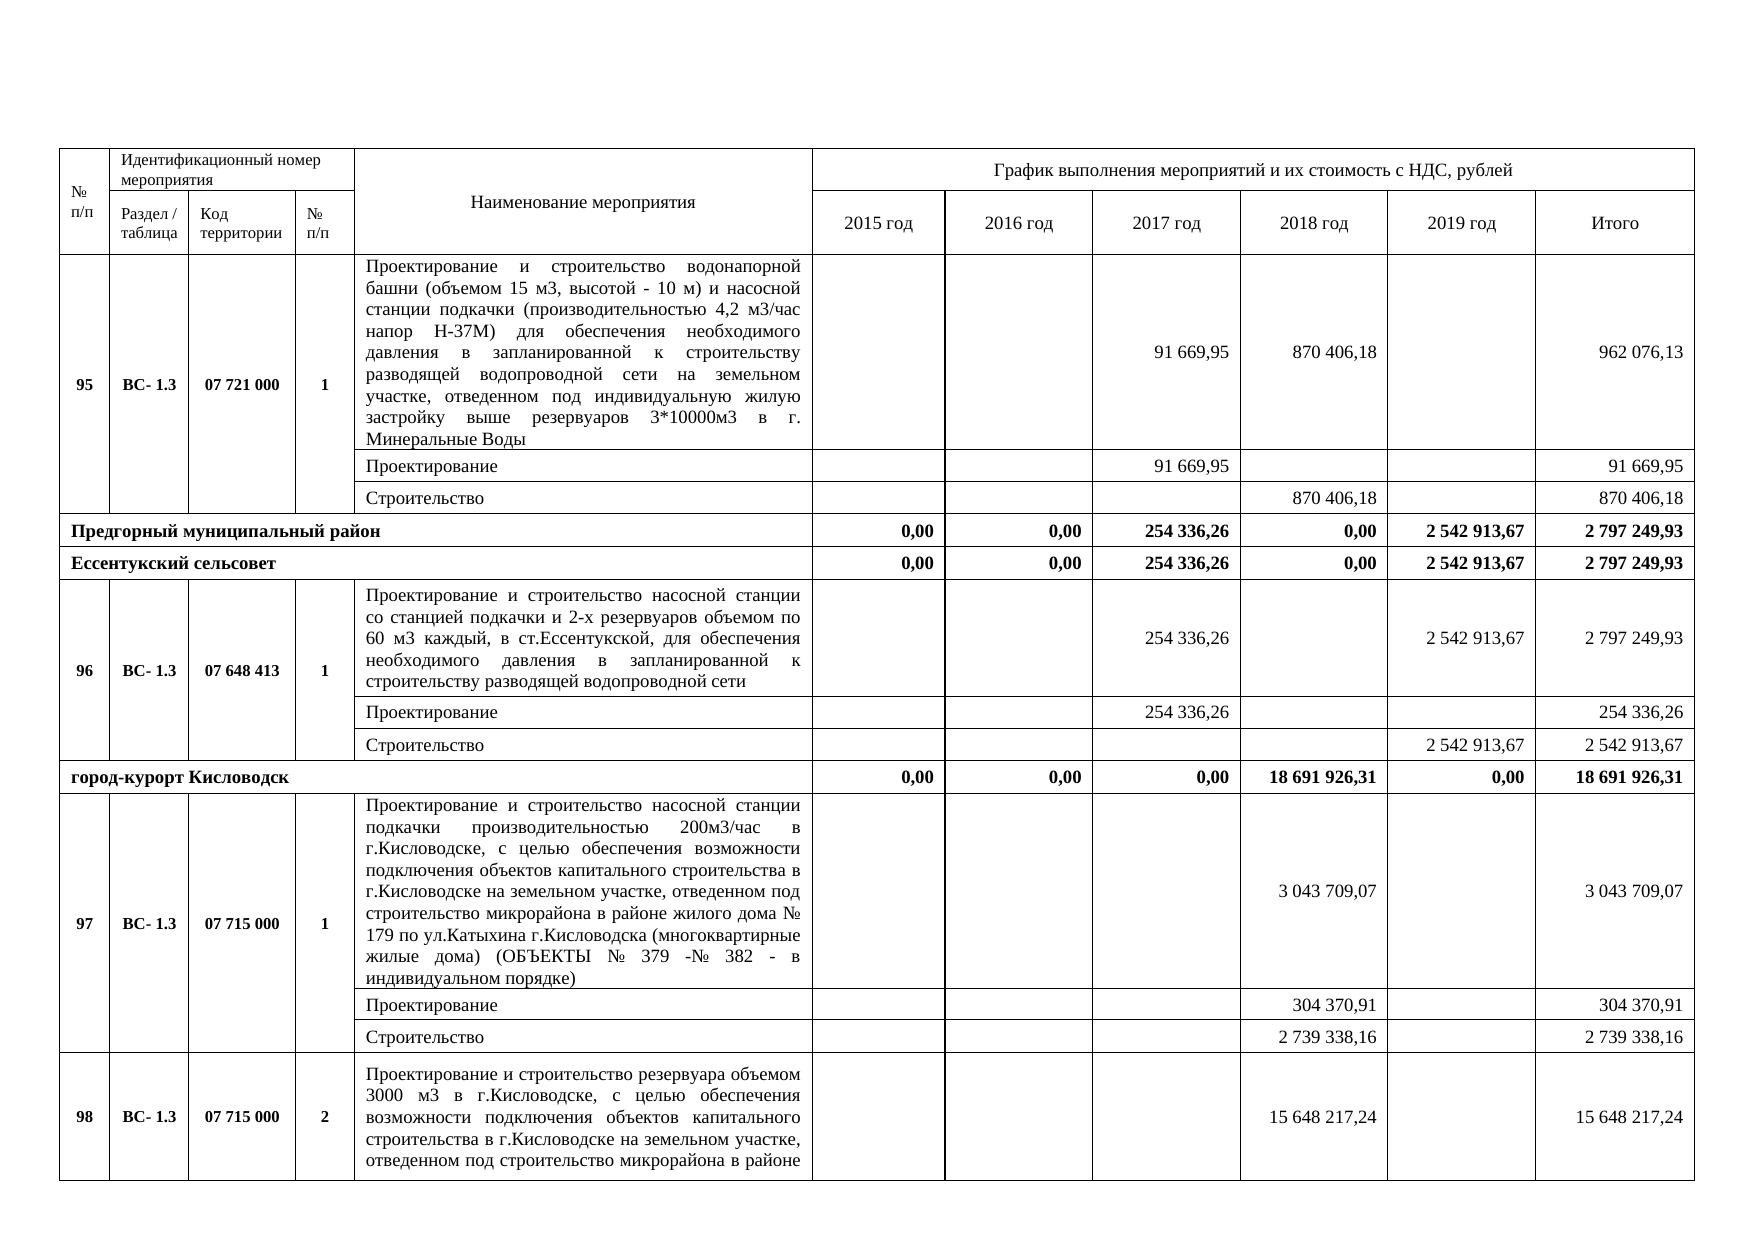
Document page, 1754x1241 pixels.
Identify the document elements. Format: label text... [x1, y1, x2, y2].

table_cell 304 370,91 [1241, 989, 1387, 1019]
table_cell [1241, 580, 1387, 696]
table_cell [1093, 989, 1240, 1019]
table_cell город-курорт Кисловодск [60, 761, 812, 793]
table_cell 1 [296, 580, 354, 760]
table_cell 254 336,26 [1093, 547, 1240, 579]
table_cell 2019 год [1388, 191, 1535, 254]
table_cell Итого [1536, 191, 1694, 254]
table_cell Строительство [355, 1020, 812, 1052]
table_cell [813, 1020, 944, 1052]
table_cell Строительство [355, 729, 812, 760]
table_cell [946, 1020, 1092, 1052]
table_cell 2018 год [1241, 191, 1387, 254]
table_cell Проектирование и строительство водонапорной башни (объемом 15 м3, высотой - 10 м) и насосной станции подкачки (производительностью 4,2 м3/час напор Н-37М) для обеспечения необходимого давления в запланированной к строительству разводящей водопроводной сети на земельном участке, отведенном под индивидуальную жилую застройку выше резервуаров 3*10000м3 в г. Минеральные Воды [355, 255, 812, 449]
table_cell 2 739 338,16 [1536, 1020, 1694, 1052]
table_cell ВС- 1.3 [110, 794, 188, 1052]
table_header Идентификационный номер мероприятия [110, 149, 354, 190]
table_cell 2 542 913,67 [1388, 514, 1535, 546]
table_cell [813, 1053, 944, 1180]
table_cell Проектирование и строительство насосной станции со станцией подкачки и 2-х резервуаров объемом по 60 м3 каждый, в ст.Ессентукской, для обеспечения необходимого давления в запланированной к строительству разводящей водопроводной сети [355, 580, 812, 696]
table_cell 0,00 [813, 547, 944, 579]
table_cell [946, 989, 1092, 1019]
table_cell 98 [60, 1053, 109, 1180]
table_cell [813, 482, 944, 513]
table_cell 2 542 913,67 [1536, 729, 1694, 760]
table_cell [1388, 482, 1535, 513]
table_cell 0,00 [813, 514, 944, 546]
table_cell Раздел / таблица [110, 191, 188, 254]
table_cell 0,00 [946, 761, 1092, 793]
table_cell [813, 255, 944, 449]
table_header График выполнения мероприятий и их стоимость с НДС, рублей [813, 149, 1694, 190]
table_cell [946, 697, 1092, 727]
table_cell [813, 450, 944, 481]
table_cell [1388, 697, 1535, 727]
table_cell [1241, 450, 1387, 481]
table_cell 0,00 [1388, 761, 1535, 793]
table_cell 1 [296, 794, 354, 1052]
table_cell Проектирование [355, 450, 812, 481]
table_cell 95 [60, 255, 109, 513]
table_cell 07 721 000 [189, 255, 295, 513]
table_cell 0,00 [946, 547, 1092, 579]
table_cell 18 691 926,31 [1241, 761, 1387, 793]
table_cell [813, 989, 944, 1019]
table_cell [1093, 729, 1240, 760]
table_cell [1093, 482, 1240, 513]
table_cell 2 797 249,93 [1536, 514, 1694, 546]
table_cell 2 542 913,67 [1388, 547, 1535, 579]
table_cell 96 [60, 580, 109, 760]
table_cell 91 669,95 [1536, 450, 1694, 481]
table_cell [946, 255, 1092, 449]
table_cell [813, 697, 944, 727]
table_cell 97 [60, 794, 109, 1052]
table_cell № п/п [296, 191, 354, 254]
table_cell 870 406,18 [1536, 482, 1694, 513]
table_cell 0,00 [813, 761, 944, 793]
table_cell [946, 450, 1092, 481]
table_cell 254 336,26 [1093, 514, 1240, 546]
table_cell 254 336,26 [1536, 697, 1694, 727]
table_cell [946, 1053, 1092, 1180]
table_cell [1388, 989, 1535, 1019]
table_cell [946, 482, 1092, 513]
table_cell [1388, 1053, 1535, 1180]
table_cell 2 797 249,93 [1536, 547, 1694, 579]
table_cell 18 691 926,31 [1536, 761, 1694, 793]
table_cell [813, 580, 944, 696]
table_cell 254 336,26 [1093, 697, 1240, 727]
table_cell Строительство [355, 482, 812, 513]
table_cell 07 715 000 [189, 1053, 295, 1180]
table_cell 254 336,26 [1093, 580, 1240, 696]
table_header Наименование мероприятия [355, 149, 812, 254]
table_cell 0,00 [1241, 514, 1387, 546]
table_cell 2 [296, 1053, 354, 1180]
table_cell 2015 год [813, 191, 944, 254]
table_cell 15 648 217,24 [1241, 1053, 1387, 1180]
table_cell Проектирование [355, 989, 812, 1019]
table_cell [1093, 1053, 1240, 1180]
table_cell 870 406,18 [1241, 482, 1387, 513]
table_cell [1093, 794, 1240, 988]
table_cell 07 715 000 [189, 794, 295, 1052]
table_cell 07 648 413 [189, 580, 295, 760]
table_cell [813, 729, 944, 760]
table_cell [813, 794, 944, 988]
table_header № п/п [60, 149, 109, 254]
table_cell Проектирование [355, 697, 812, 727]
table_cell 0,00 [1241, 547, 1387, 579]
table_cell ВС- 1.3 [110, 1053, 188, 1180]
table_cell [1388, 794, 1535, 988]
table_cell Проектирование и строительство насосной станции подкачки производительностью 200м3/час в г.Кисловодске, с целью обеспечения возможности подключения объектов капитального строительства в г.Кисловодске на земельном участке, отведенном под строительство микрорайона в районе жилого дома № 179 по ул.Катыхина г.Кисловодска (многоквартирные жилые дома) (ОБЪЕКТЫ № 379 -№ 382 - в индивидуальном порядке) [355, 794, 812, 988]
table_cell [1241, 697, 1387, 727]
table_cell [1241, 729, 1387, 760]
table_cell 2 739 338,16 [1241, 1020, 1387, 1052]
table_cell 962 076,13 [1536, 255, 1694, 449]
table_cell Предгорный муниципальный район [60, 514, 812, 546]
table_cell 91 669,95 [1093, 450, 1240, 481]
table_cell 304 370,91 [1536, 989, 1694, 1019]
table_cell [946, 729, 1092, 760]
table_cell 2 797 249,93 [1536, 580, 1694, 696]
table_cell 2016 год [946, 191, 1092, 254]
table_cell 2 542 913,67 [1388, 729, 1535, 760]
table_cell [946, 794, 1092, 988]
table_cell [1388, 450, 1535, 481]
table_cell [946, 580, 1092, 696]
table_cell ВС- 1.3 [110, 580, 188, 760]
table_cell 2017 год [1093, 191, 1240, 254]
table_cell 870 406,18 [1241, 255, 1387, 449]
table_cell 15 648 217,24 [1536, 1053, 1694, 1180]
table_cell 91 669,95 [1093, 255, 1240, 449]
table_cell [1388, 1020, 1535, 1052]
table_cell [1388, 255, 1535, 449]
table_cell 3 043 709,07 [1241, 794, 1387, 988]
table_cell 2 542 913,67 [1388, 580, 1535, 696]
table_cell 0,00 [1093, 761, 1240, 793]
table_cell ВС- 1.3 [110, 255, 188, 513]
table_cell Ессентукский сельсовет [60, 547, 812, 579]
table_cell 1 [296, 255, 354, 513]
table_cell [1093, 1020, 1240, 1052]
table_cell 0,00 [946, 514, 1092, 546]
table_cell Код территории [189, 191, 295, 254]
table_cell 3 043 709,07 [1536, 794, 1694, 988]
